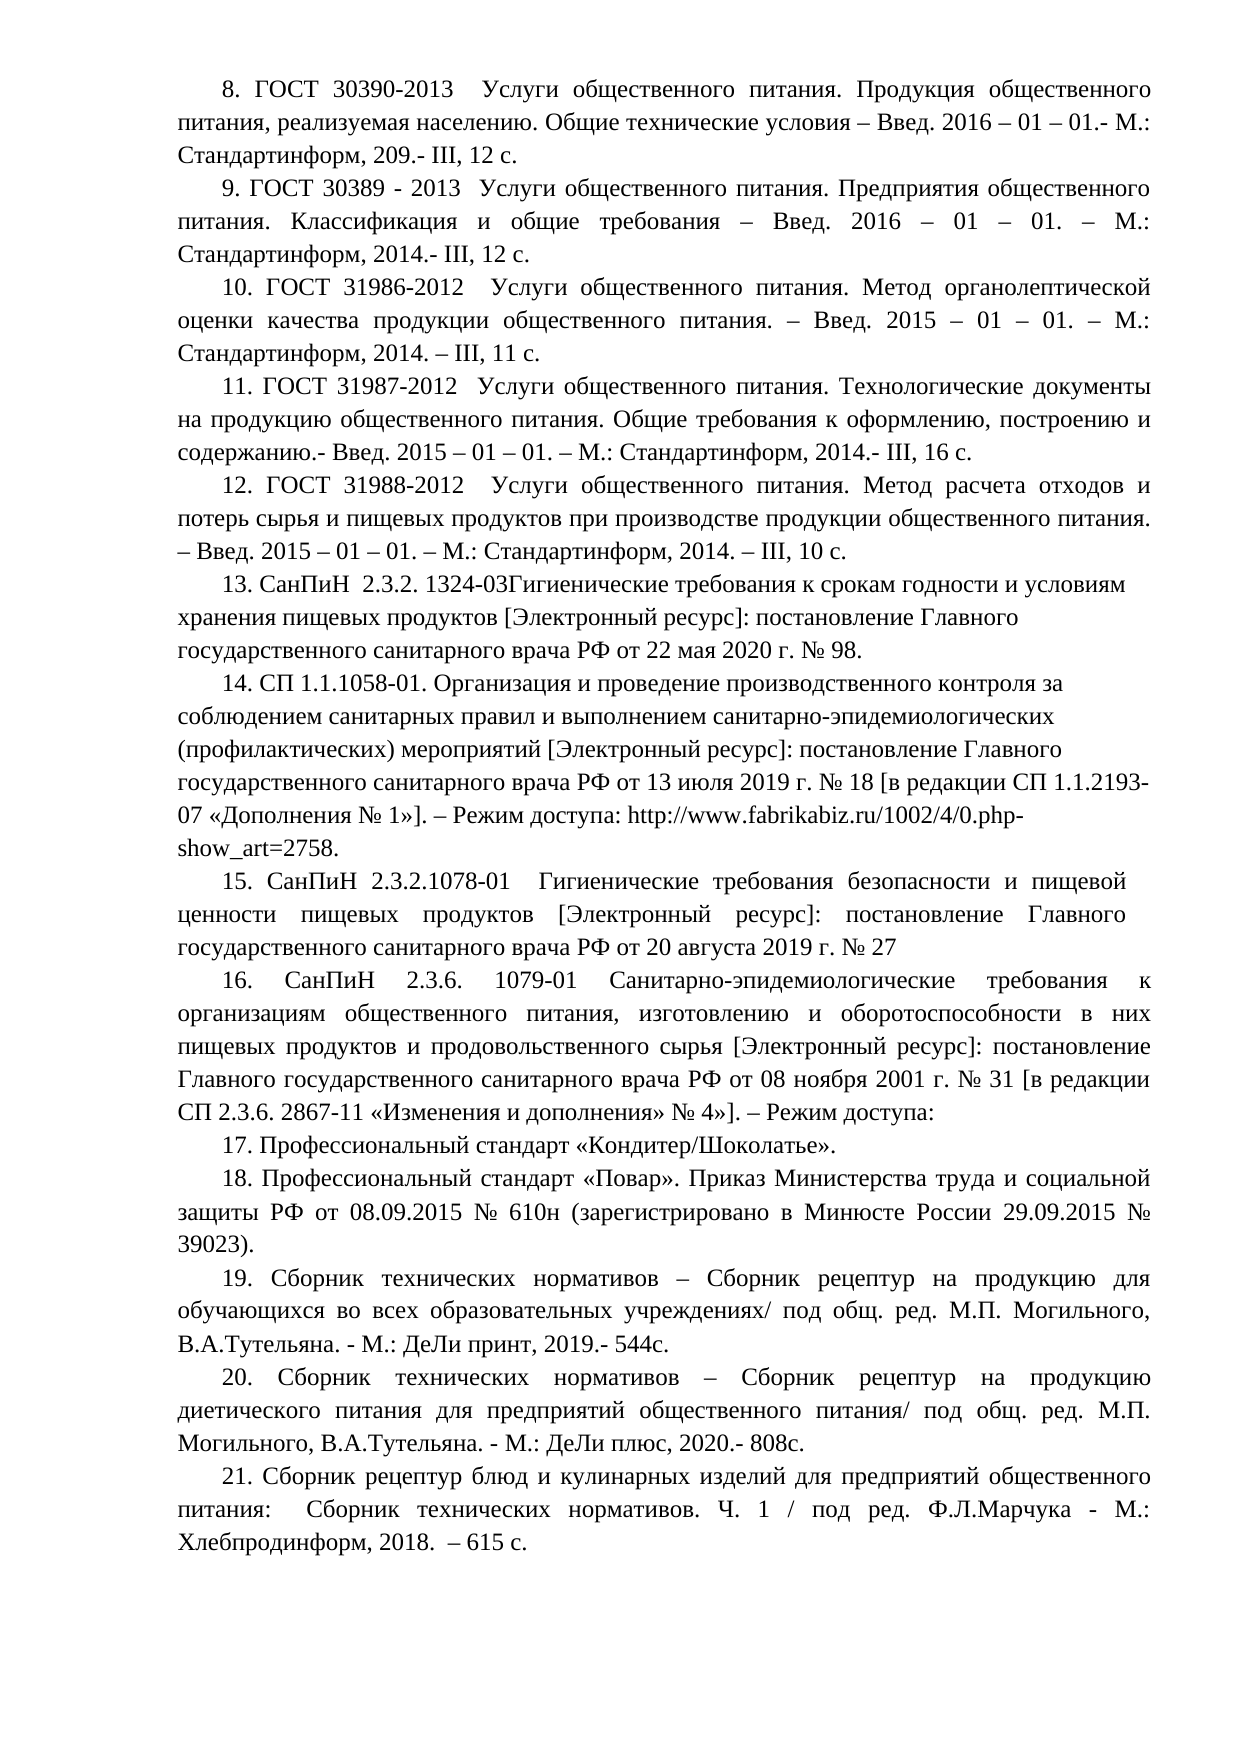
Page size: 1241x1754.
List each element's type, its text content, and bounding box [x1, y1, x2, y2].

text 11. ГОСТ 31987-2012 Услуги общественного питания. Технологические документы на продукцию общественного питания. Общие требования к оформлению, построению и содержанию.- Введ. 2015 – 01 – 01. – М.: Стандартинформ, 2014.- III, 16 с. [177, 371, 1152, 466]
text 19. Сборник технических нормативов – Сборник рецептур на продукцию для обучающихся во всех образовательных учреждениях/ под общ. ред. М.П. Могильного, В.А.Тутельяна. - М.: ДеЛи принт, 2019.- 544с. [177, 1263, 1152, 1357]
text 8. ГОСТ 30390-2013 Услуги общественного питания. Продукция общественного питания, реализуемая населению. Общие технические условия – Введ. 2016 – 01 – 01.- М.: Стандартинформ, 209.- III, 12 с. [177, 74, 1152, 169]
text 16. СанПиН 2.3.6. 1079-01 Санитарно-эпидемиологические требования к организациям общественного питания, изготовлению и оборотоспособности в них пищевых продуктов и продовольственного сырья [Электронный ресурс]: постановление Главного государственного санитарного врача РФ от 08 ноября 2001 г. № 31 [в редакции СП 2.3.6. 2867-11 «Изменения и дополнения» № 4»]. – Режим доступа: [177, 965, 1152, 1126]
text 13. СанПиН 2.3.2. 1324-03Гигиенические требования к срокам годности и условиям хранения пищевых продуктов [Электронный ресурс]: постановление Главного государственного санитарного врача РФ от 22 мая 2020 г. № 98. [177, 569, 1127, 664]
text 10. ГОСТ 31986-2012 Услуги общественного питания. Метод органолептической оценки качества продукции общественного питания. – Введ. 2015 – 01 – 01. – М.: Стандартинформ, 2014. – III, 11 с. [177, 272, 1152, 367]
text 14. СП 1.1.1058-01. Организация и проведение производственного контроля за соблюдением санитарных правил и выполнением санитарно-эпидемиологических (профилактических) мероприятий [Электронный ресурс]: постановление Главного государственного санитарного врача РФ от 13 июля 2019 г. № 18 [в редакции СП 1.1.2193-07 «Дополнения № 1»]. – Режим доступа: http://www.fabrikabiz.ru/1002/4/0.php-show_art=2758. [177, 668, 1152, 862]
text 21. Сборник рецептур блюд и кулинарных изделий для предприятий общественного питания: Сборник технических нормативов. Ч. 1 / под ред. Ф.Л.Марчука - М.: Хлебпродинформ, 2018. – 615 с. [177, 1461, 1152, 1556]
text 9. ГОСТ 30389 - 2013 Услуги общественного питания. Предприятия общественного питания. Классификация и общие требования – Введ. 2016 – 01 – 01. – М.: Стандартинформ, 2014.- III, 12 с. [177, 173, 1152, 268]
text 15. СанПиН 2.3.2.1078-01 Гигиенические требования безопасности и пищевой ценности пищевых продуктов [Электронный ресурс]: постановление Главного государственного санитарного врача РФ от 20 августа 2019 г. № 27 [177, 866, 1127, 961]
text 18. Профессиональный стандарт «Повар». Приказ Министерства труда и социальной защиты РФ от 08.09.2015 № 610н (зарегистрировано в Минюсте России 29.09.2015 № 39023). [177, 1163, 1152, 1258]
text 12. ГОСТ 31988-2012 Услуги общественного питания. Метод расчета отходов и потерь сырья и пищевых продуктов при производстве продукции общественного питания. – Введ. 2015 – 01 – 01. – М.: Стандартинформ, 2014. – III, 10 с. [177, 470, 1152, 565]
text 17. Профессиональный стандарт «Кондитер/Шоколатье». [177, 1131, 1152, 1159]
text 20. Сборник технических нормативов – Сборник рецептур на продукцию диетического питания для предприятий общественного питания/ под общ. ред. М.П. Могильного, В.А.Тутельяна. - М.: ДеЛи плюс, 2020.- 808с. [177, 1362, 1152, 1456]
